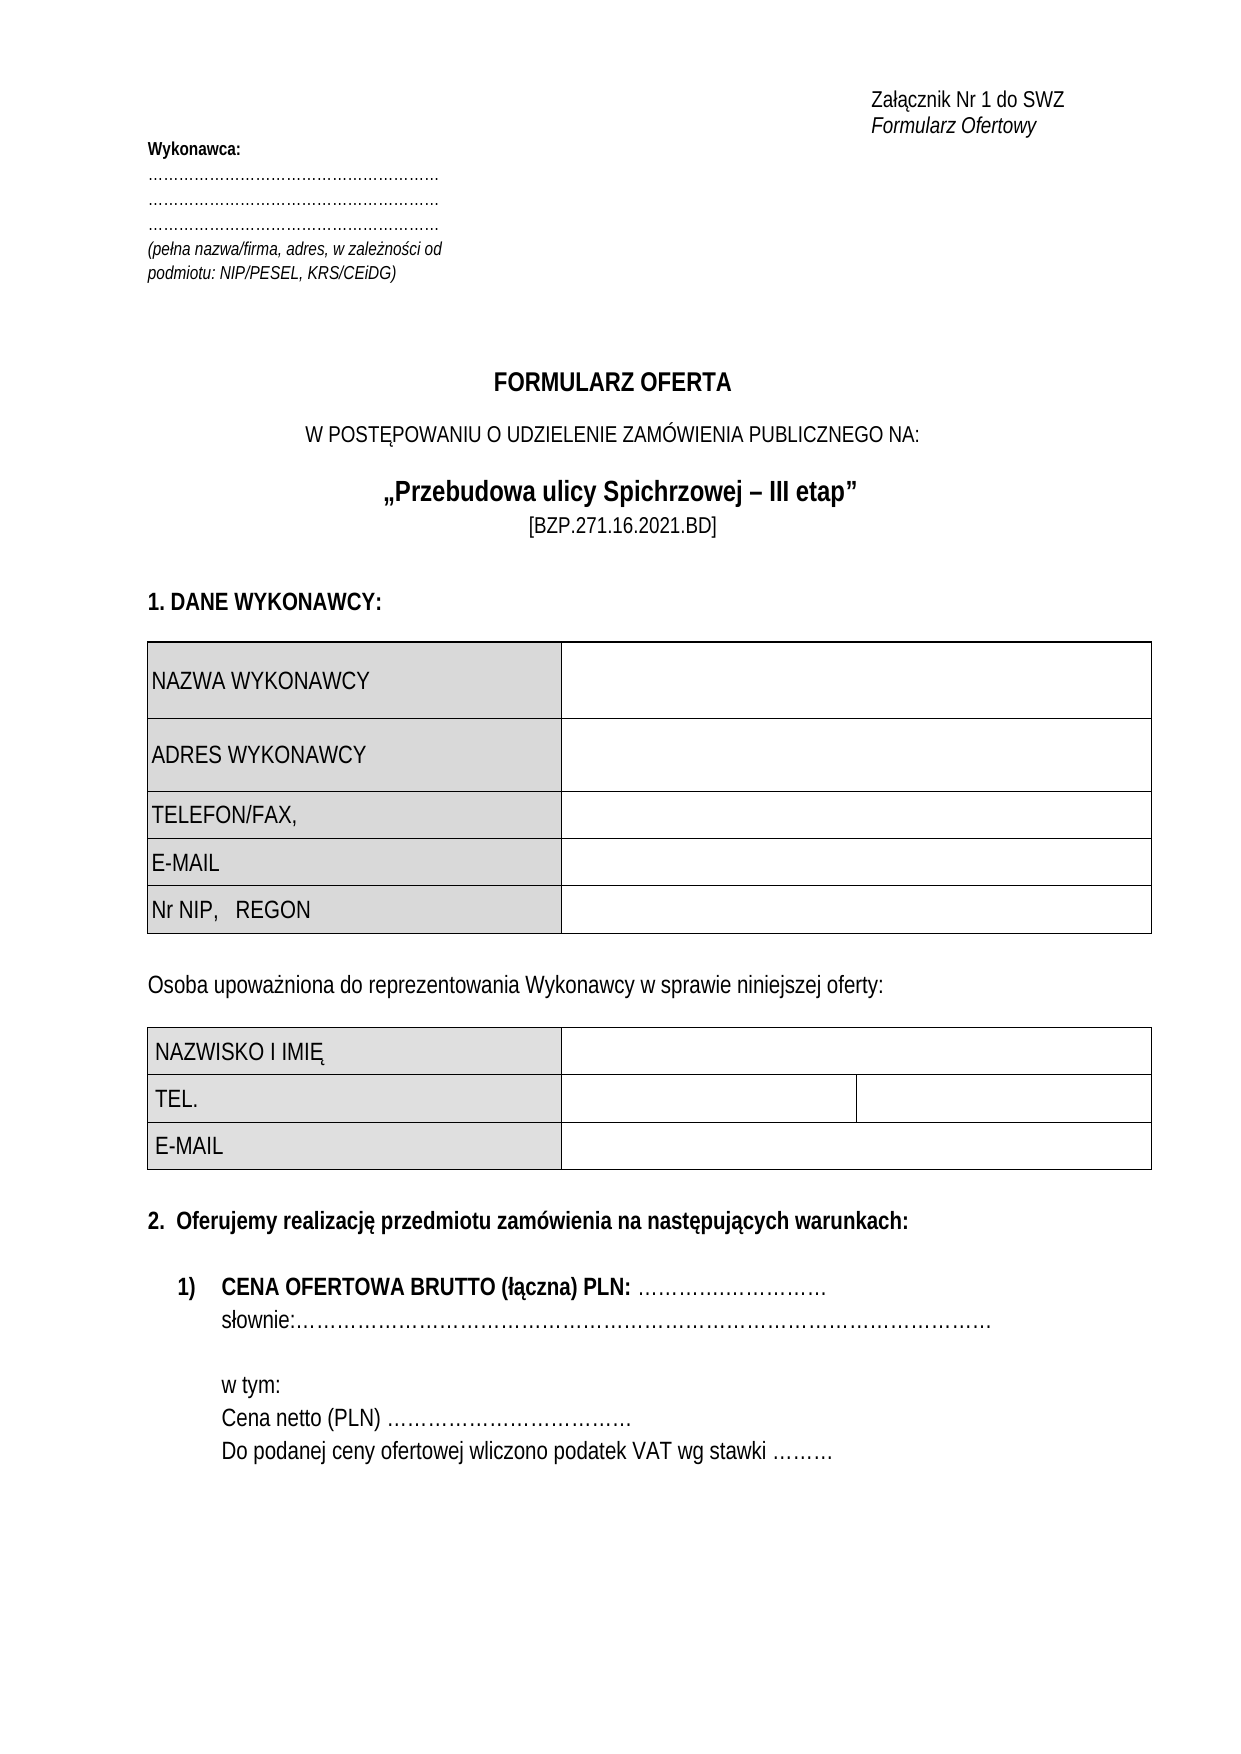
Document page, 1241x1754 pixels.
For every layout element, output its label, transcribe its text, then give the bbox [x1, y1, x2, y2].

text [BZP.271.16.2021.BD] [148, 512, 1093, 538]
table_cell ADRES WYKONAWCY [148, 719, 561, 791]
table_cell [562, 1123, 1151, 1169]
text „Przebudowa ulicy Spichrzowej – III etap” [148, 474, 1093, 507]
table_header [562, 643, 1151, 718]
table_cell E-MAIL [148, 839, 561, 885]
table_cell TEL. [148, 1075, 561, 1122]
table_cell [562, 886, 1151, 933]
text (pełna nazwa/firma, adres, w zależności od podmiotu: NIP/PESEL, KRS/CEiDG) [148, 237, 472, 284]
table_header NAZWA WYKONAWCY [148, 643, 561, 718]
text 1. DANE WYKONAWCY: [148, 586, 1093, 615]
table_cell [562, 719, 1151, 791]
table_cell TELEFON/FAX, [148, 792, 561, 838]
text FORMULARZ OFERTA [133, 366, 1093, 397]
text Załącznik Nr 1 do SWZ Formularz Ofertowy [871, 86, 1093, 138]
text słownie:………………………………………………………………………………………… [221, 1304, 1093, 1333]
table_cell [562, 792, 1151, 838]
text w tym: [221, 1370, 1093, 1399]
table_header NAZWISKO I IMIĘ [148, 1028, 561, 1074]
text W POSTĘPOWANIU O UDZIELENIE ZAMÓWIENIA PUBLICZNEGO NA: [133, 421, 1093, 447]
text Wykonawca: [148, 138, 1093, 160]
text Cena netto (PLN) ……………………………… [221, 1403, 1093, 1432]
list CENA OFERTOWA BRUTTO (łączna) PLN: ………….…………… [177, 1272, 1093, 1300]
text Osoba upoważniona do reprezentowania Wykonawcy w sprawie niniejszej oferty: [148, 969, 1093, 998]
text Do podanej ceny ofertowej wliczono podatek VAT wg stawki ……… [221, 1436, 1093, 1465]
text ………………………………………………… [148, 213, 472, 234]
text 2. Oferujemy realizację przedmiotu zamówienia na następujących warunkach: [148, 1206, 1093, 1234]
table_cell [562, 1075, 856, 1122]
table_cell E-MAIL [148, 1123, 561, 1169]
table_cell Nr NIP, REGON [148, 886, 561, 933]
table_cell [857, 1075, 1151, 1122]
table_cell [562, 839, 1151, 885]
text ………………………………………………… [148, 188, 472, 209]
text ………………………………………………… [148, 163, 472, 184]
table_header [562, 1028, 1151, 1074]
